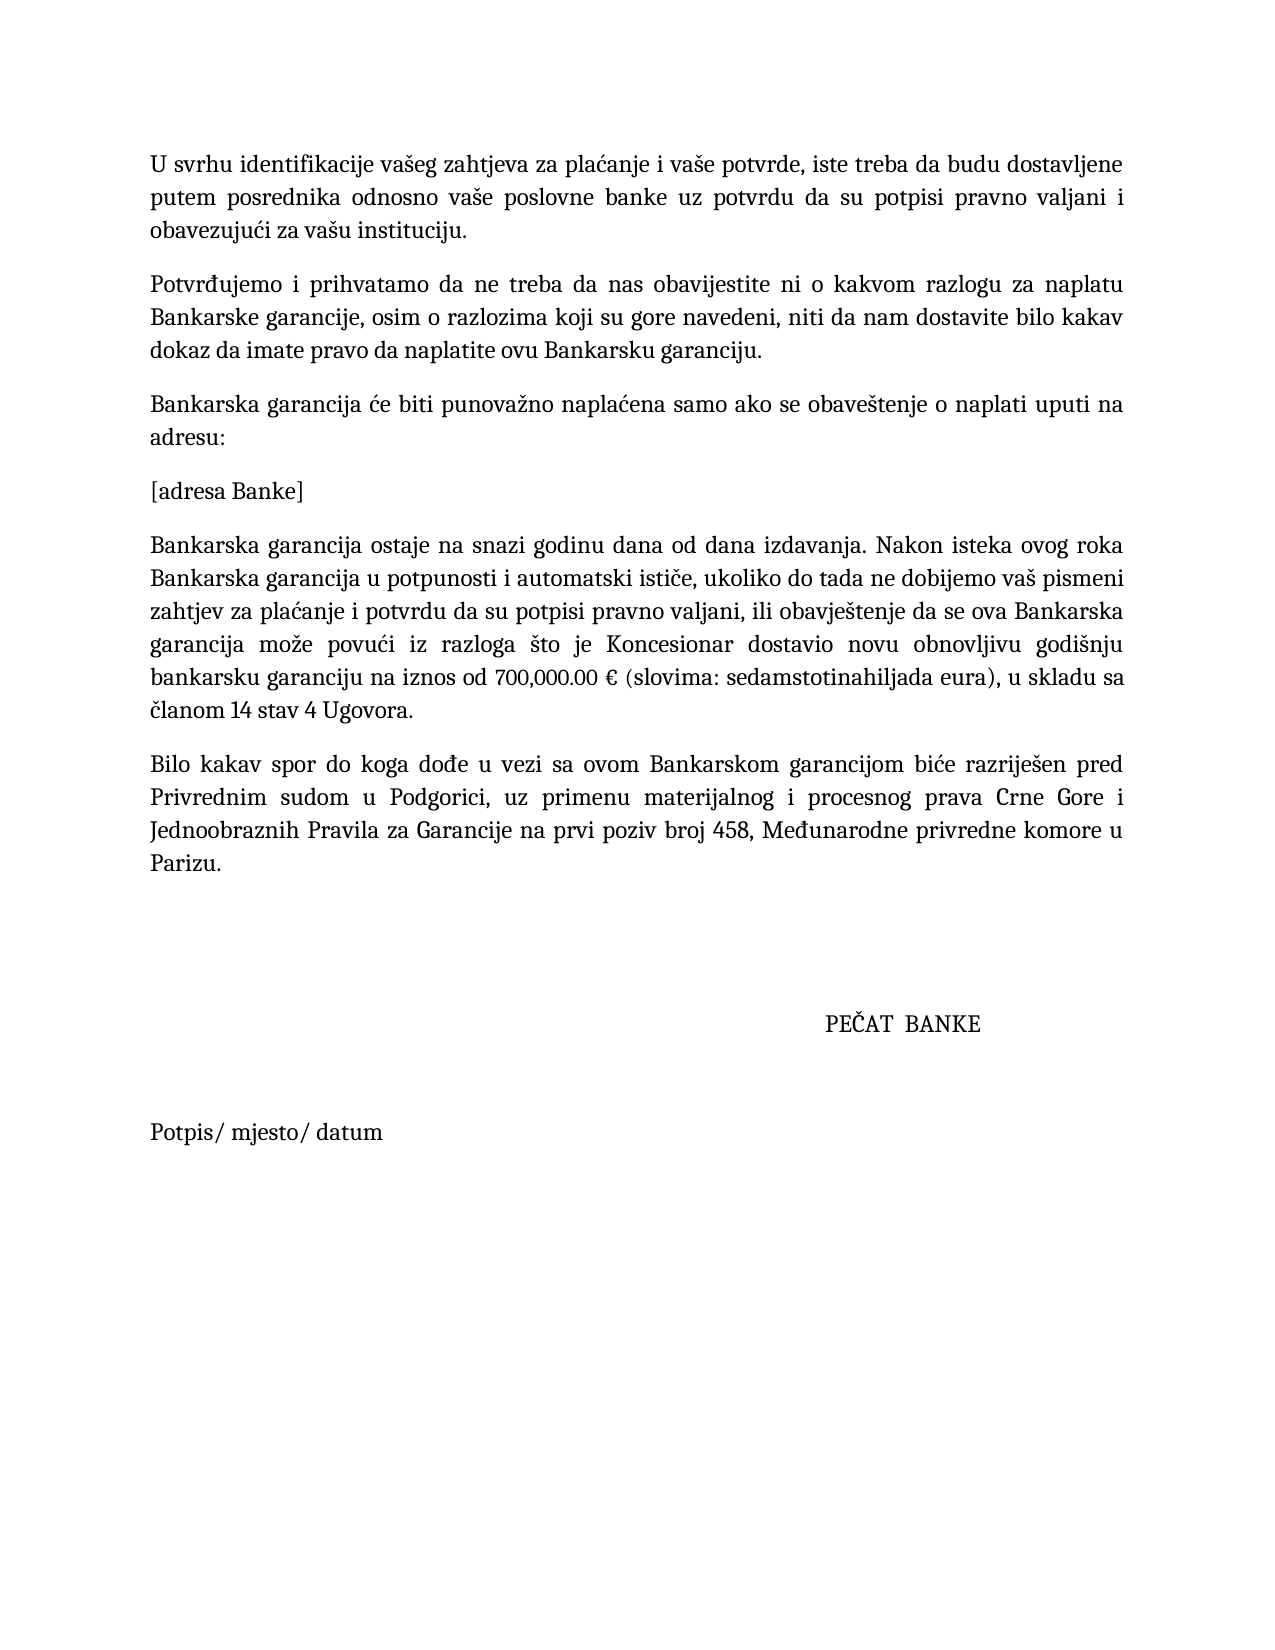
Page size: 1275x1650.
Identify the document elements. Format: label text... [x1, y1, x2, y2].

text PEČAT BANKE [150, 1010, 1125, 1039]
text U svrhu identifikacije vašeg zahtjeva za plaćanje i vaše potvrde, iste treba da budu dostavljene putem posrednika odnosno vaše poslovne banke uz potvrdu da su potpisi pravno valjani i obavezujući za vašu instituciju. [150, 150, 1125, 245]
text Bankarska garancija ostaje na snazi godinu dana od dana izdavanja. Nakon isteka ovog roka Bankarska garancija u potpunosti i automatski ističe, ukoliko do tada ne dobijemo vaš pismeni zahtjev za plaćanje i potvrdu da su potpisi pravno valjani, ili obavještenje da se ova Bankarska garancija može povući iz razloga što je Koncesionar dostavio novu obnovljivu godišnju bankarsku garanciju na iznos od 700,000.00 € (slovima: sedamstotinahiljada eura), u skladu sa članom 14 stav 4 Ugovora. [150, 531, 1125, 724]
text Potvrđujemo i prihvatamo da ne treba da nas obavijestite ni o kakvom razlogu za naplatu Bankarske garancije, osim o razlozima koji su gore navedeni, niti da nam dostavite bilo kakav dokaz da imate pravo da naplatite ovu Bankarsku garanciju. [150, 270, 1125, 365]
text Bankarska garancija će biti punovažno naplaćena samo ako se obaveštenje o naplati uputi na adresu: [150, 390, 1125, 452]
text Potpis/ mjesto/ datum [150, 1118, 1125, 1147]
text [adresa Banke] [150, 477, 1125, 505]
text Bilo kakav spor do koga dođe u vezi sa ovom Bankarskom garancijom biće razriješen pred Privrednim sudom u Podgorici, uz primenu materijalnog i procesnog prava Crne Gore i Jednoobraznih Pravila za Garancije na prvi poziv broj 458, Međunarodne privredne komore u Parizu. [150, 749, 1125, 877]
